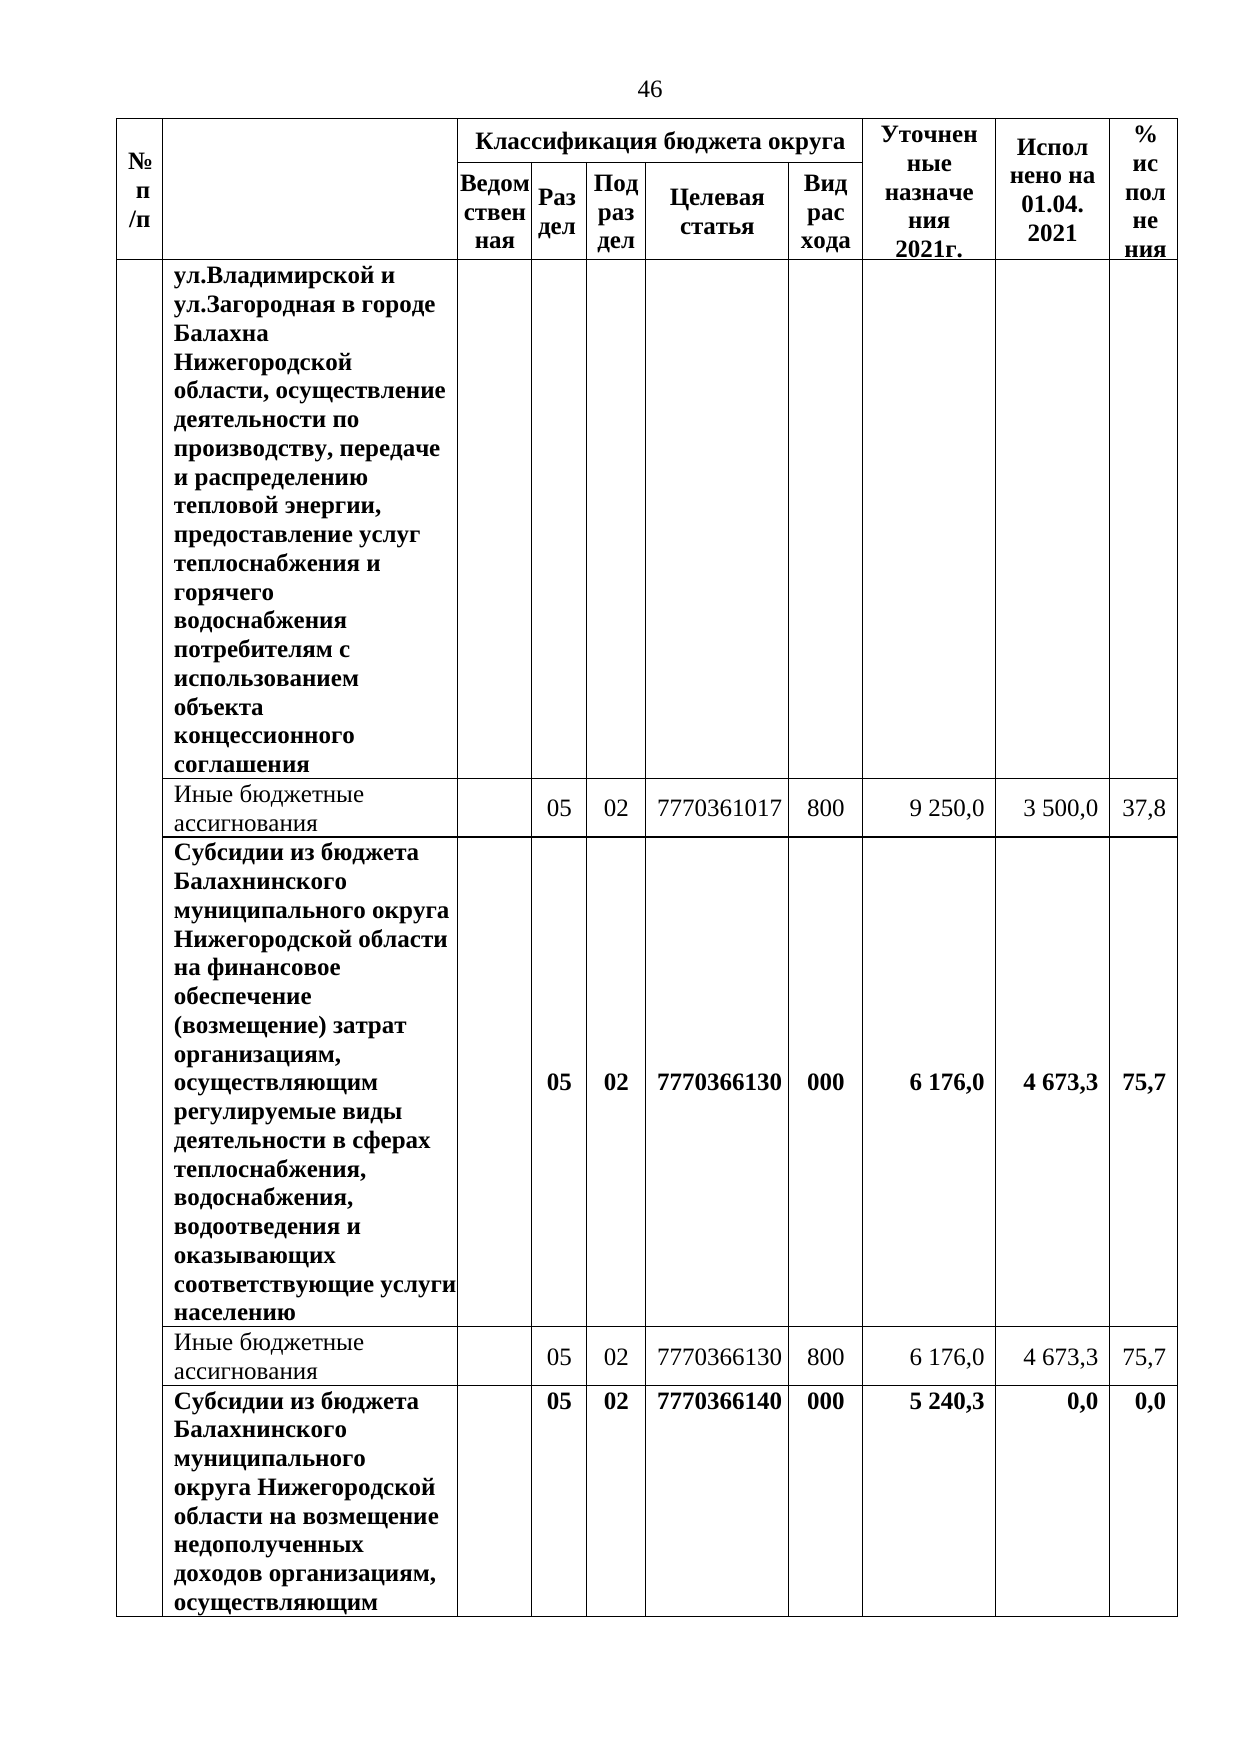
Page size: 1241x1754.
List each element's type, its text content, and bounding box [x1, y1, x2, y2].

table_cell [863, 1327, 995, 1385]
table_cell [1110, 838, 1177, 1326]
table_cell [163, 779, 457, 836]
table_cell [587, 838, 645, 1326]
table_cell Ведомственная [458, 163, 531, 259]
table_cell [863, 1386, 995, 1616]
table_cell Вид рас хода [789, 163, 862, 259]
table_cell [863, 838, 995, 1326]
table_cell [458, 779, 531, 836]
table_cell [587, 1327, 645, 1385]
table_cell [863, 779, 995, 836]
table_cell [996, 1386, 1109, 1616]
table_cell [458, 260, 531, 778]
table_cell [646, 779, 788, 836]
table_header Уточненные назначе ния 2021г. [863, 119, 995, 259]
table_cell Под раз дел [587, 163, 645, 259]
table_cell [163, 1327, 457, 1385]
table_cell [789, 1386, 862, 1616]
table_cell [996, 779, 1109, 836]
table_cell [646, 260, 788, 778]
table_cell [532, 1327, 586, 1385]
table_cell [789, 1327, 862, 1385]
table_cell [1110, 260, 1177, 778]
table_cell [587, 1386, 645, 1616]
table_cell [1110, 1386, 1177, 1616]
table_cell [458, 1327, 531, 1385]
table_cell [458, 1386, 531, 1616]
table_header Классификация бюджета округа [458, 119, 862, 162]
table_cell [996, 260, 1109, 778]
table_cell Целевая статья [646, 163, 788, 259]
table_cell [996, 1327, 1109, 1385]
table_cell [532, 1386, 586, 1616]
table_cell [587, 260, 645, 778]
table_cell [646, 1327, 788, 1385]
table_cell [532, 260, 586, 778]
table_header [163, 119, 457, 259]
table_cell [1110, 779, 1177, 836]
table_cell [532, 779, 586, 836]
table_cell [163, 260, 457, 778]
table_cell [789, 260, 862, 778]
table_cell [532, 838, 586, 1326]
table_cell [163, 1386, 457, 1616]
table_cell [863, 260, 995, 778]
table_header № п/п [117, 119, 162, 259]
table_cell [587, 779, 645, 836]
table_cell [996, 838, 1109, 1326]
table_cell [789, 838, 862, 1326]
table_cell Раз дел [532, 163, 586, 259]
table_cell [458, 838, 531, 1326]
table_header % ис пол не ния [1110, 119, 1177, 259]
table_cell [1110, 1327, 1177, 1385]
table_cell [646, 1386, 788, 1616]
table_header Испол нено на 01.04. 2021 [996, 119, 1109, 259]
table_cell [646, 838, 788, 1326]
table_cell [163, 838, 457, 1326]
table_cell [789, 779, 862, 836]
